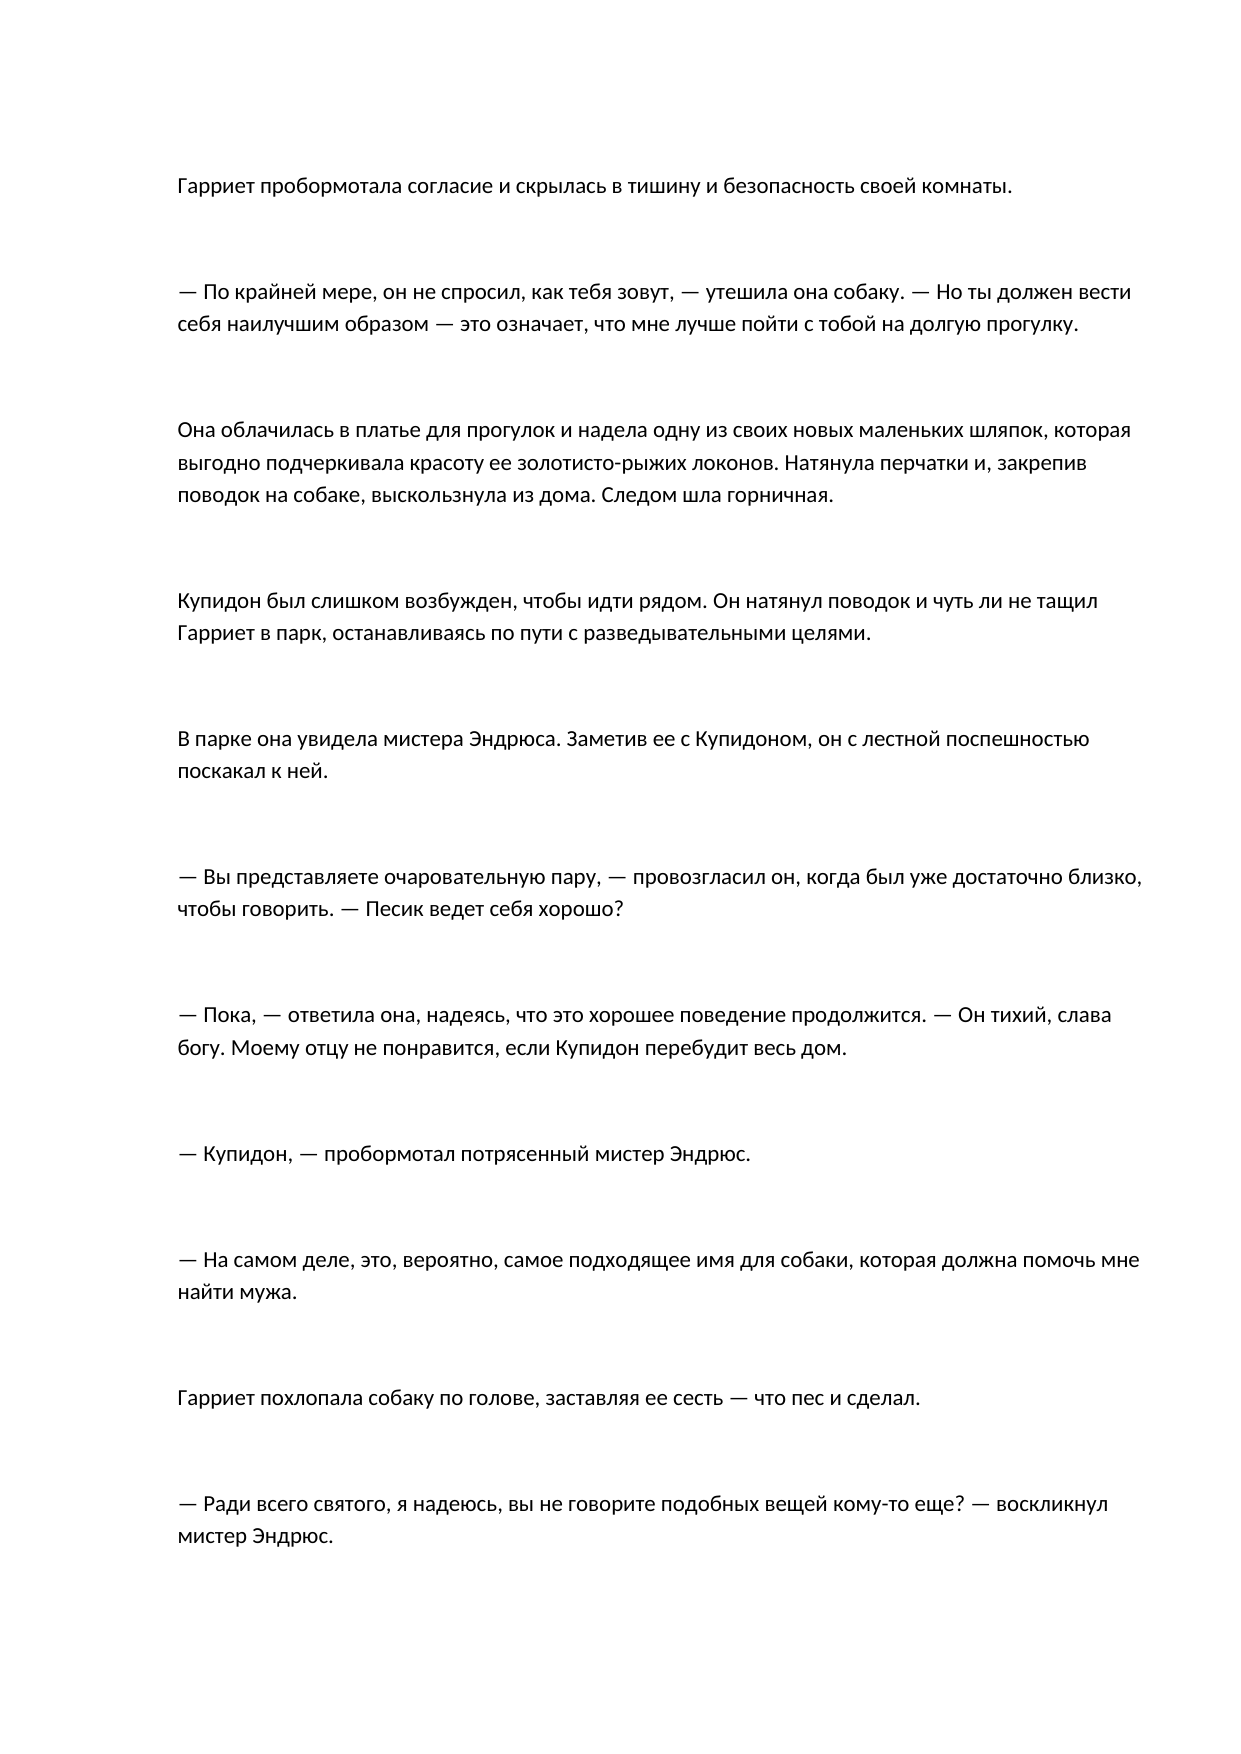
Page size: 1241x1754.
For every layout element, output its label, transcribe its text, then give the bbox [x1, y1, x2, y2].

text Гарриет похлопала собаку по голове, заставляя ее сесть — что пес и сделал. [177, 1383, 1152, 1411]
text Купидон был слишком возбужден, чтобы идти рядом. Он натянул поводок и чуть ли не тащил Гарриет в парк, останавливаясь по пути с разведывательными целями. [177, 586, 1152, 646]
text — Вы представляете очаровательную пару, — провозгласил он, когда был уже достаточно близко, чтобы говорить. — Песик ведет себя хорошо? [177, 862, 1152, 922]
text — На самом деле, это, вероятно, самое подходящее имя для собаки, которая должна помочь мне найти мужа. [177, 1245, 1152, 1305]
text Она облачилась в платье для прогулок и надела одну из своих новых маленьких шляпок, которая выгодно подчеркивала красоту ее золотисто-рыжих локонов. Натянула перчатки и, закрепив поводок на собаке, выскользнула из дома. Следом шла горничная. [177, 415, 1152, 508]
text — По крайней мере, он не спросил, как тебя зовут, — утешила она собаку. — Но ты должен вести себя наилучшим образом — это означает, что мне лучше пойти с тобой на долгую прогулку. [177, 277, 1152, 337]
text — Пока, — ответила она, надеясь, что это хорошее поведение продолжится. — Он тихий, слава богу. Моему отцу не понравится, если Купидон перебудит весь дом. [177, 1001, 1152, 1061]
text — Купидон, — пробормотал потрясенный мистер Эндрюс. [177, 1139, 1152, 1167]
text Гарриет пробормотала согласие и скрылась в тишину и безопасность своей комнаты. [177, 171, 1152, 199]
text В парке она увидела мистера Эндрюса. Заметив ее с Купидоном, он с лестной поспешностью поскакал к ней. [177, 724, 1152, 784]
text — Ради всего святого, я надеюсь, вы не говорите подобных вещей кому-то еще? — воскликнул мистер Эндрюс. [177, 1489, 1152, 1549]
